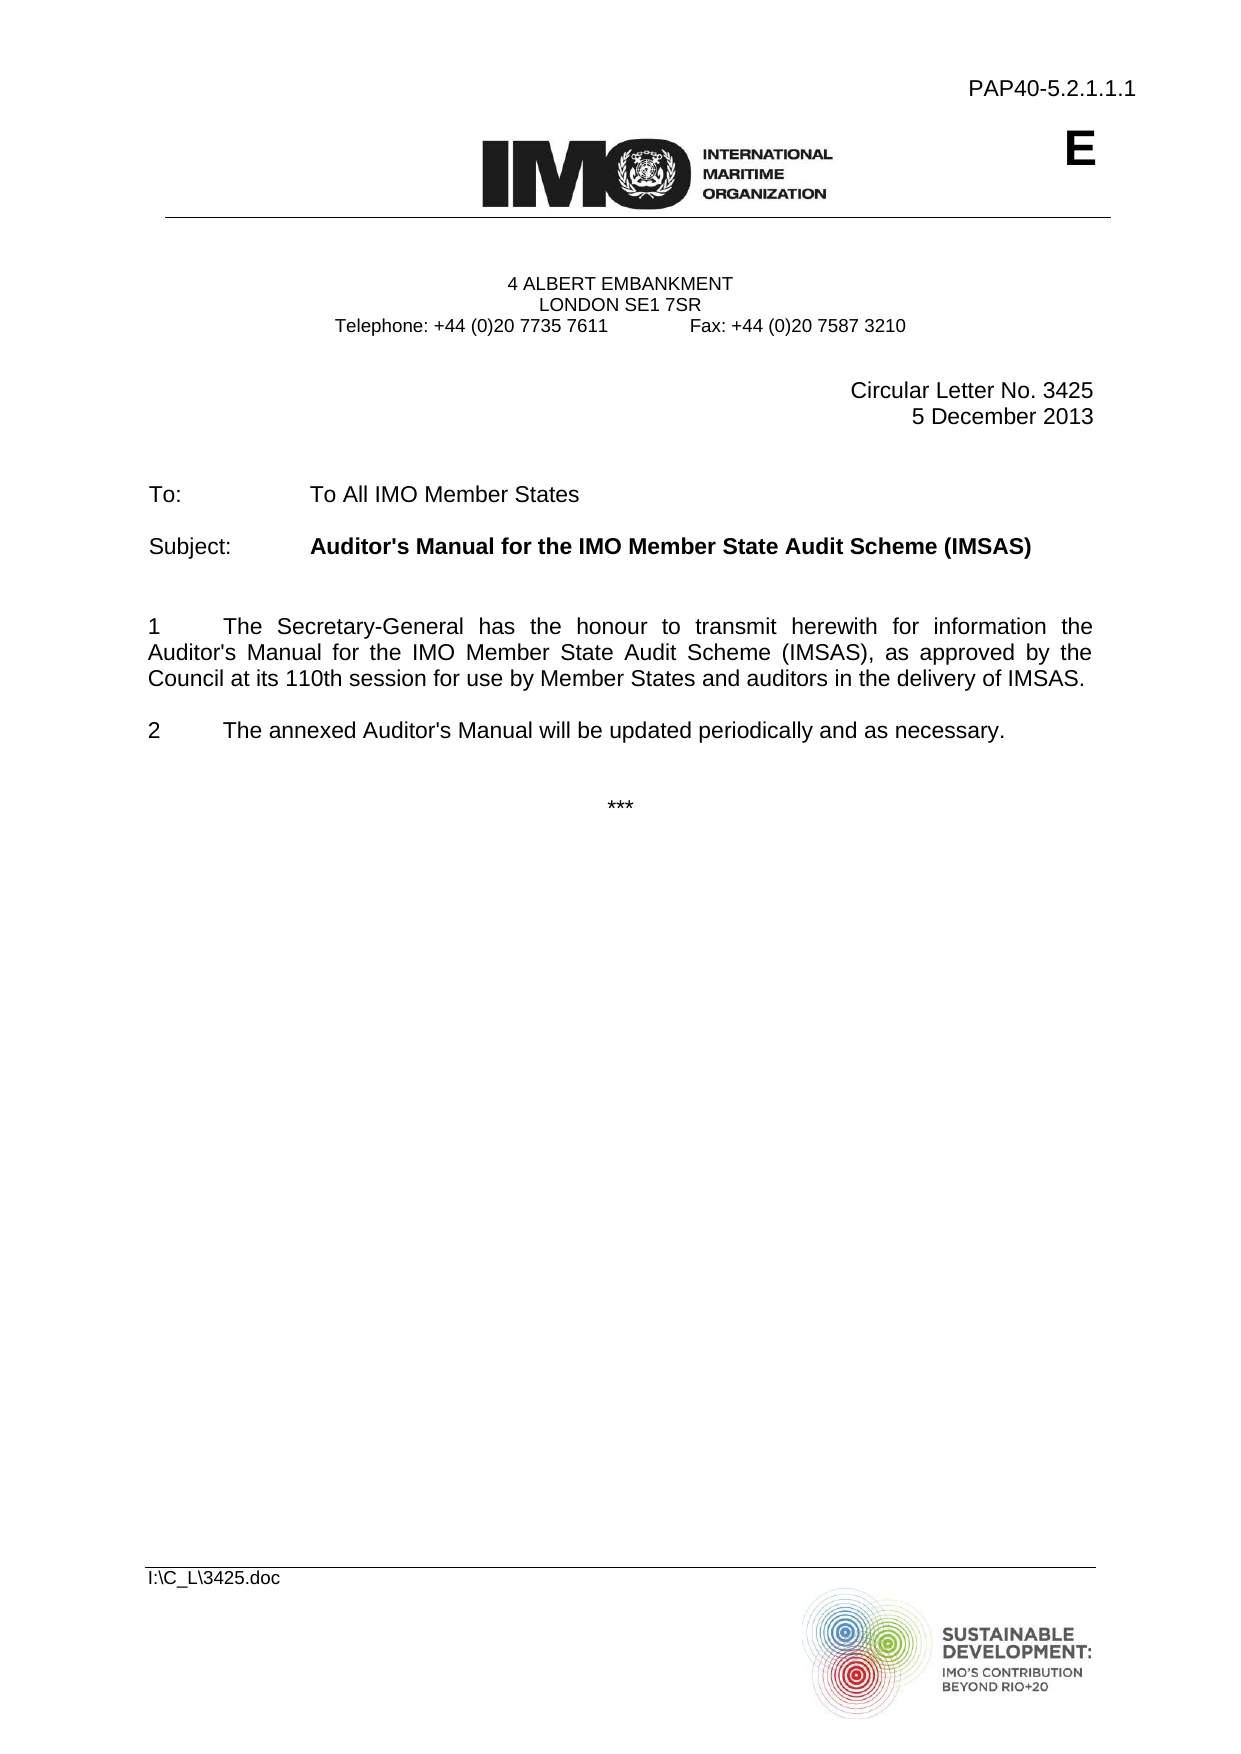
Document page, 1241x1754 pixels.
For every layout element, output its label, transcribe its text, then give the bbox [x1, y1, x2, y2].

table_header Circular Letter No. 3425 [831, 380, 1114, 405]
table_header To: [128, 484, 246, 509]
text I:\C_L\3425.doc [148, 1563, 1136, 1588]
table_header Subject: [128, 535, 270, 562]
picture [801, 1588, 1091, 1719]
list The Secretary-General has the honour to transmit herewith for information the Auditor's Manual for the IMO Member State Audit Scheme (IMSAS), as approved by the Council at its 110th session for use by Member States and auditors in the delivery of IMSAS. [148, 613, 1093, 691]
text *** [495, 794, 746, 821]
table_header To All IMO Member States [246, 484, 599, 509]
list The annexed Auditor's Manual will be updated periodically and as necessary. [148, 717, 1136, 743]
picture [481, 133, 836, 213]
text Telephone: +44 (0)20 7735 7611 Fax: +44 (0)20 7587 3210 [114, 316, 1126, 337]
text 4 ALBERT EMBANKMENT LONDON SE1 7SR [495, 273, 746, 316]
table_cell 5 December 2013 [831, 405, 1114, 431]
table_header Auditor's Manual for the IMO Member State Audit Scheme (IMSAS) [270, 535, 1046, 562]
